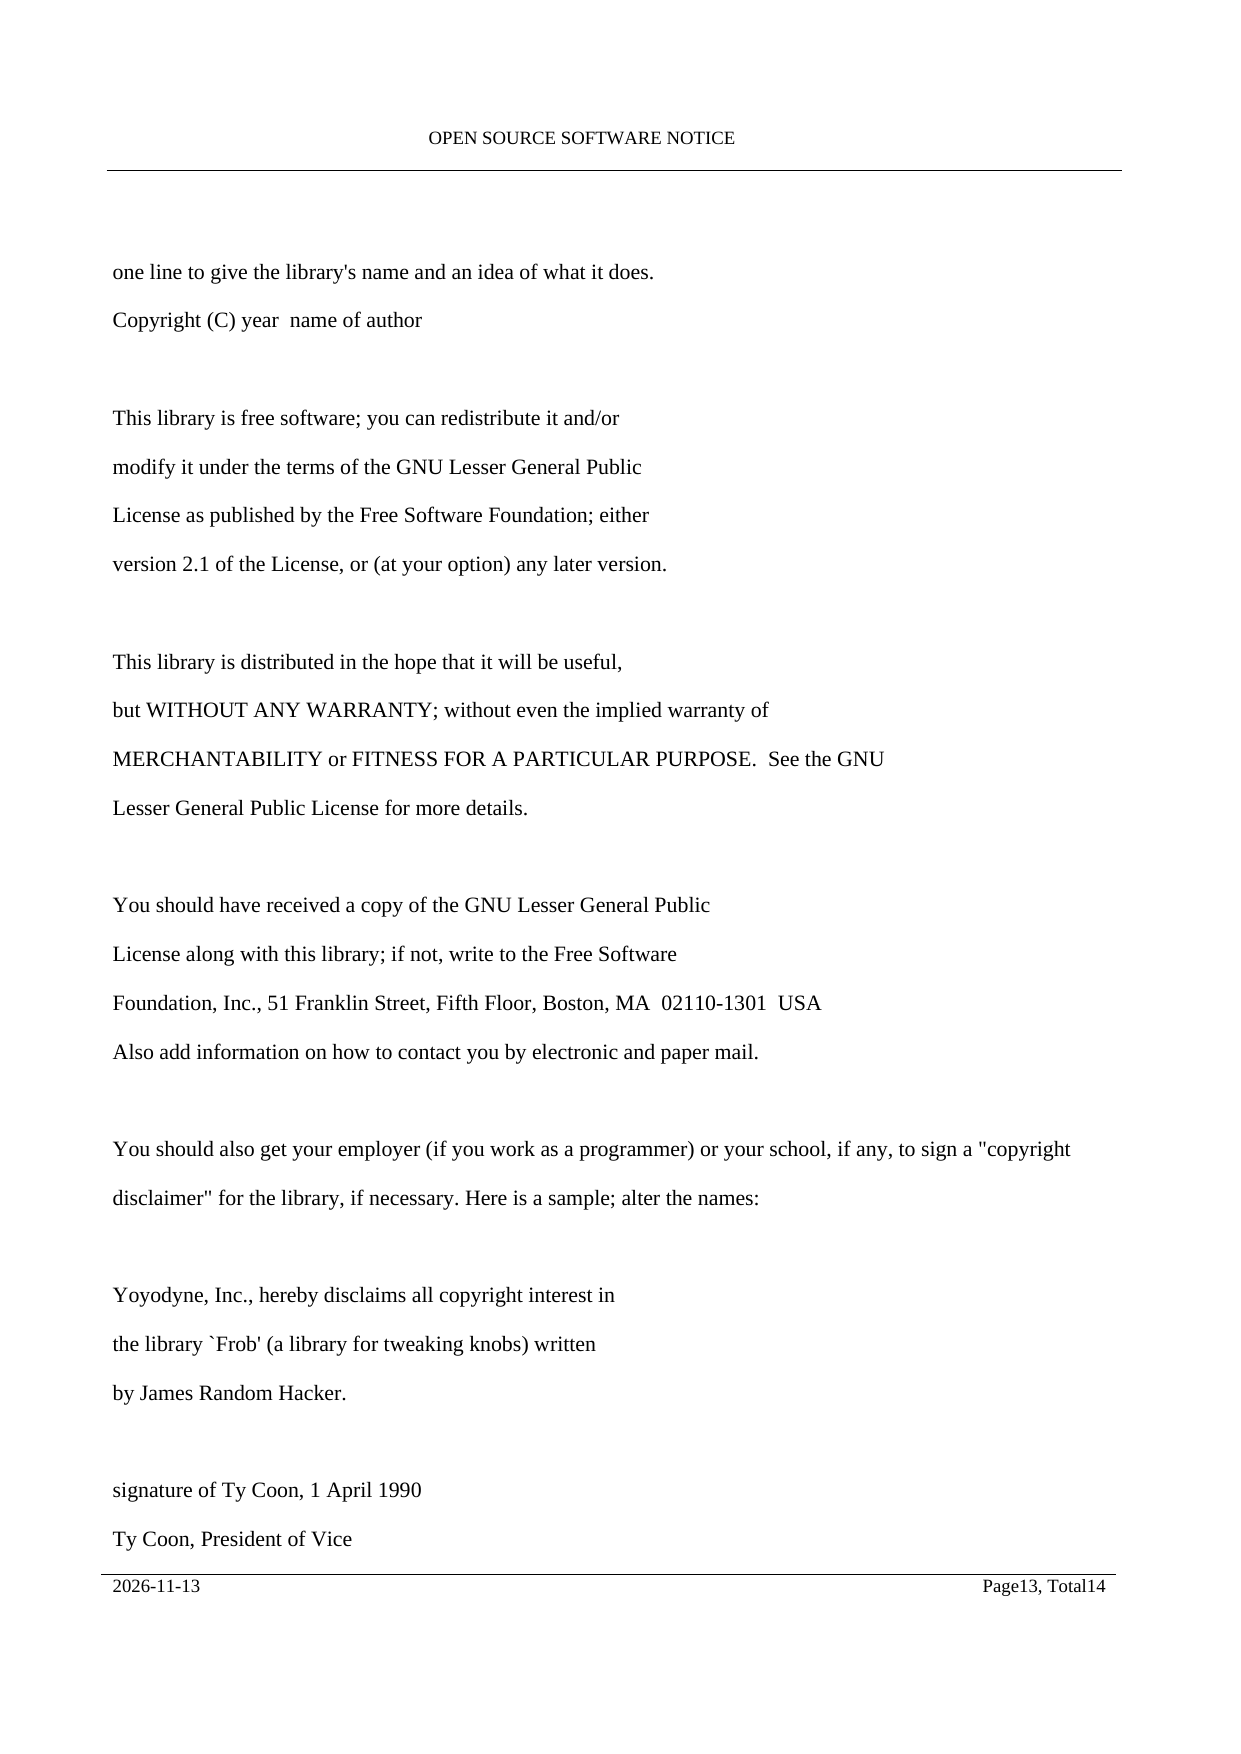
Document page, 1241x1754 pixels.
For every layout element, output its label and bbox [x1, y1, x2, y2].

text [112, 206, 1128, 1555]
